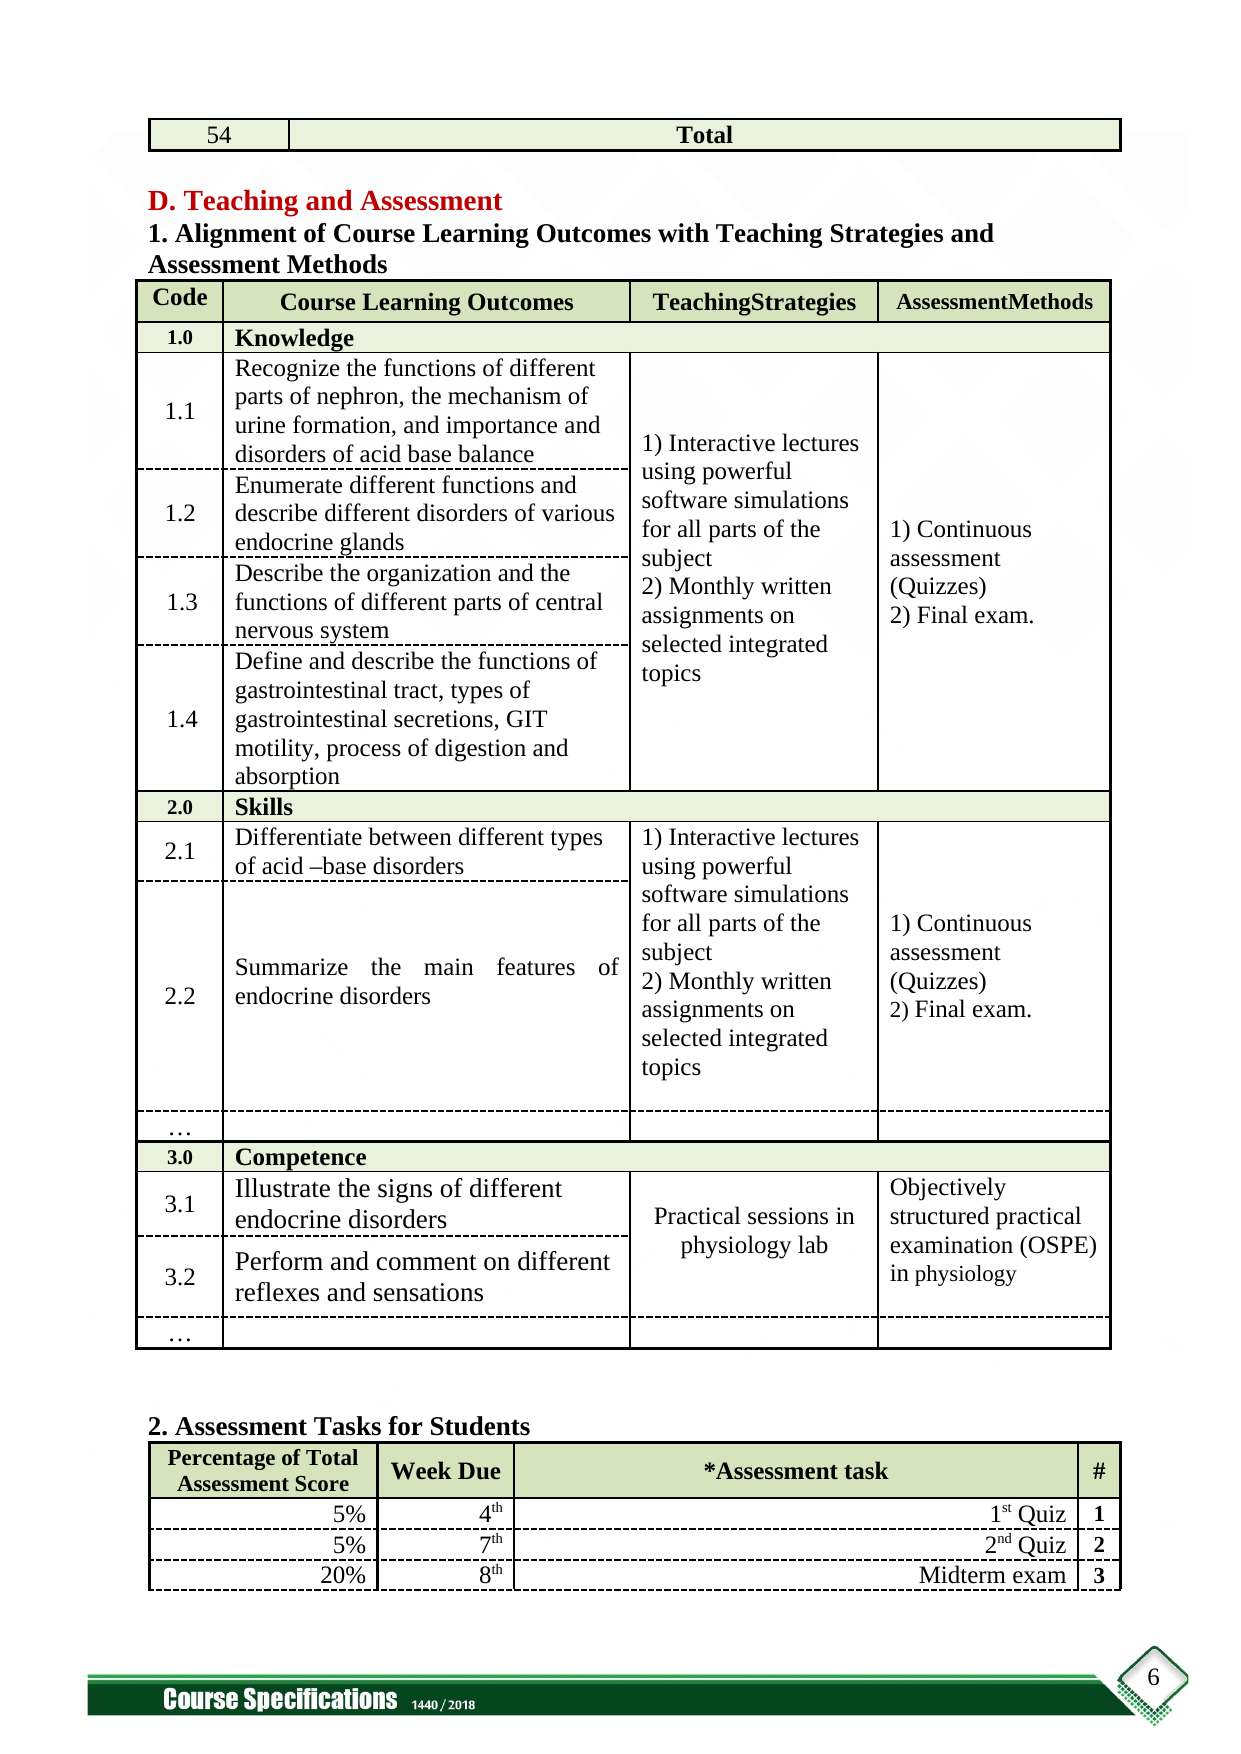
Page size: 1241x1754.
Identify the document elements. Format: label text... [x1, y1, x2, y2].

picture [87, 131, 1189, 1726]
table_cell Competence [224, 1143, 1109, 1171]
table_cell 2nd Quiz [515, 1528, 1077, 1558]
table_cell Practical sessions in physiology lab [631, 1172, 877, 1316]
table_cell 8th [379, 1559, 513, 1589]
table_cell Midterm exam [515, 1559, 1077, 1589]
table_cell 54 [151, 120, 288, 149]
table_cell 7th [379, 1528, 513, 1558]
table_cell [879, 1316, 1109, 1347]
table_cell [224, 1110, 629, 1140]
table_cell Define and describe the functions of gastrointestinal tract, types of gastrointestinal secretions, GIT motility, process of digestion and absorption [224, 644, 629, 790]
table_cell 1.4 [138, 644, 222, 790]
table_cell 2.2 [138, 880, 222, 1109]
table_cell [631, 1110, 877, 1140]
table_cell Describe the organization and the functions of different parts of central nervous system [224, 556, 629, 644]
table_cell … [138, 1316, 222, 1347]
table_cell 20% [151, 1559, 376, 1589]
table_cell 1.0 [138, 323, 222, 352]
table_header Week Due [379, 1444, 513, 1497]
table_cell Skills [224, 792, 1109, 821]
table_cell 1) Continuous assessment (Quizzes) 2) Final exam. [879, 822, 1109, 1109]
table_cell Total [290, 120, 1119, 149]
table_cell 2.0 [138, 792, 222, 821]
table_cell 5% [151, 1528, 376, 1558]
table_cell Recognize the functions of different parts of nephron, the mechanism of urine formation, and importance and disorders of acid base balance [224, 353, 629, 468]
table_cell 1 [1079, 1499, 1119, 1528]
table_cell 3 [1079, 1559, 1119, 1589]
table_cell 2 [1079, 1528, 1119, 1558]
table_header TeachingStrategies [631, 282, 877, 321]
table_header Assessment task* [515, 1444, 1077, 1497]
table_cell Knowledge [224, 323, 1109, 352]
table_cell Summarize the main features of endocrine disorders [224, 880, 629, 1109]
table_cell 3.1 [138, 1172, 222, 1234]
table_cell 5% [151, 1499, 376, 1528]
table_header AssessmentMethods [879, 282, 1109, 321]
table_cell Perform and comment on different reflexes and sensations [224, 1235, 629, 1316]
subtitle 2. Assessment Tasks for Students [148, 1410, 1122, 1441]
table_cell 1st Quiz [515, 1499, 1077, 1528]
table_cell 1.3 [138, 556, 222, 644]
table_cell [631, 1316, 877, 1347]
table_cell 3.2 [138, 1235, 222, 1316]
subtitle 1. Alignment of Course Learning Outcomes with Teaching Strategies and Assessment Methods [148, 217, 1122, 279]
table_cell 3.0 [138, 1143, 222, 1171]
table_cell 4th [379, 1499, 513, 1528]
table_cell Differentiate between different types of acid –base disorders [224, 822, 629, 879]
table_header Course Learning Outcomes [224, 282, 629, 321]
table_header Percentage of Total Assessment Score [151, 1444, 376, 1497]
table_cell 1) Continuous assessment (Quizzes) 2) Final exam. [879, 353, 1109, 790]
table_cell [224, 1316, 629, 1347]
table_cell 1) Interactive lectures using powerful software simulations for all parts of the subject 2) Monthly written assignments on selected integrated topics [631, 353, 877, 790]
table_header # [1079, 1444, 1119, 1497]
table_cell 1) Interactive lectures using powerful software simulations for all parts of the subject 2) Monthly written assignments on selected integrated topics [631, 822, 877, 1109]
table_cell 2.1 [138, 822, 222, 879]
table_cell … [138, 1110, 222, 1140]
table_cell 1.2 [138, 468, 222, 556]
table_cell [879, 1110, 1109, 1140]
table_header Code [138, 282, 222, 321]
table_cell 1.1 [138, 353, 222, 468]
table_cell Illustrate the signs of different endocrine disorders [224, 1172, 629, 1234]
table_cell Enumerate different functions and describe different disorders of various endocrine glands [224, 468, 629, 556]
table_cell Objectively structured practical examination (OSPE) in physiology [879, 1172, 1109, 1316]
subtitle D. Teaching and Assessment [148, 183, 1122, 217]
